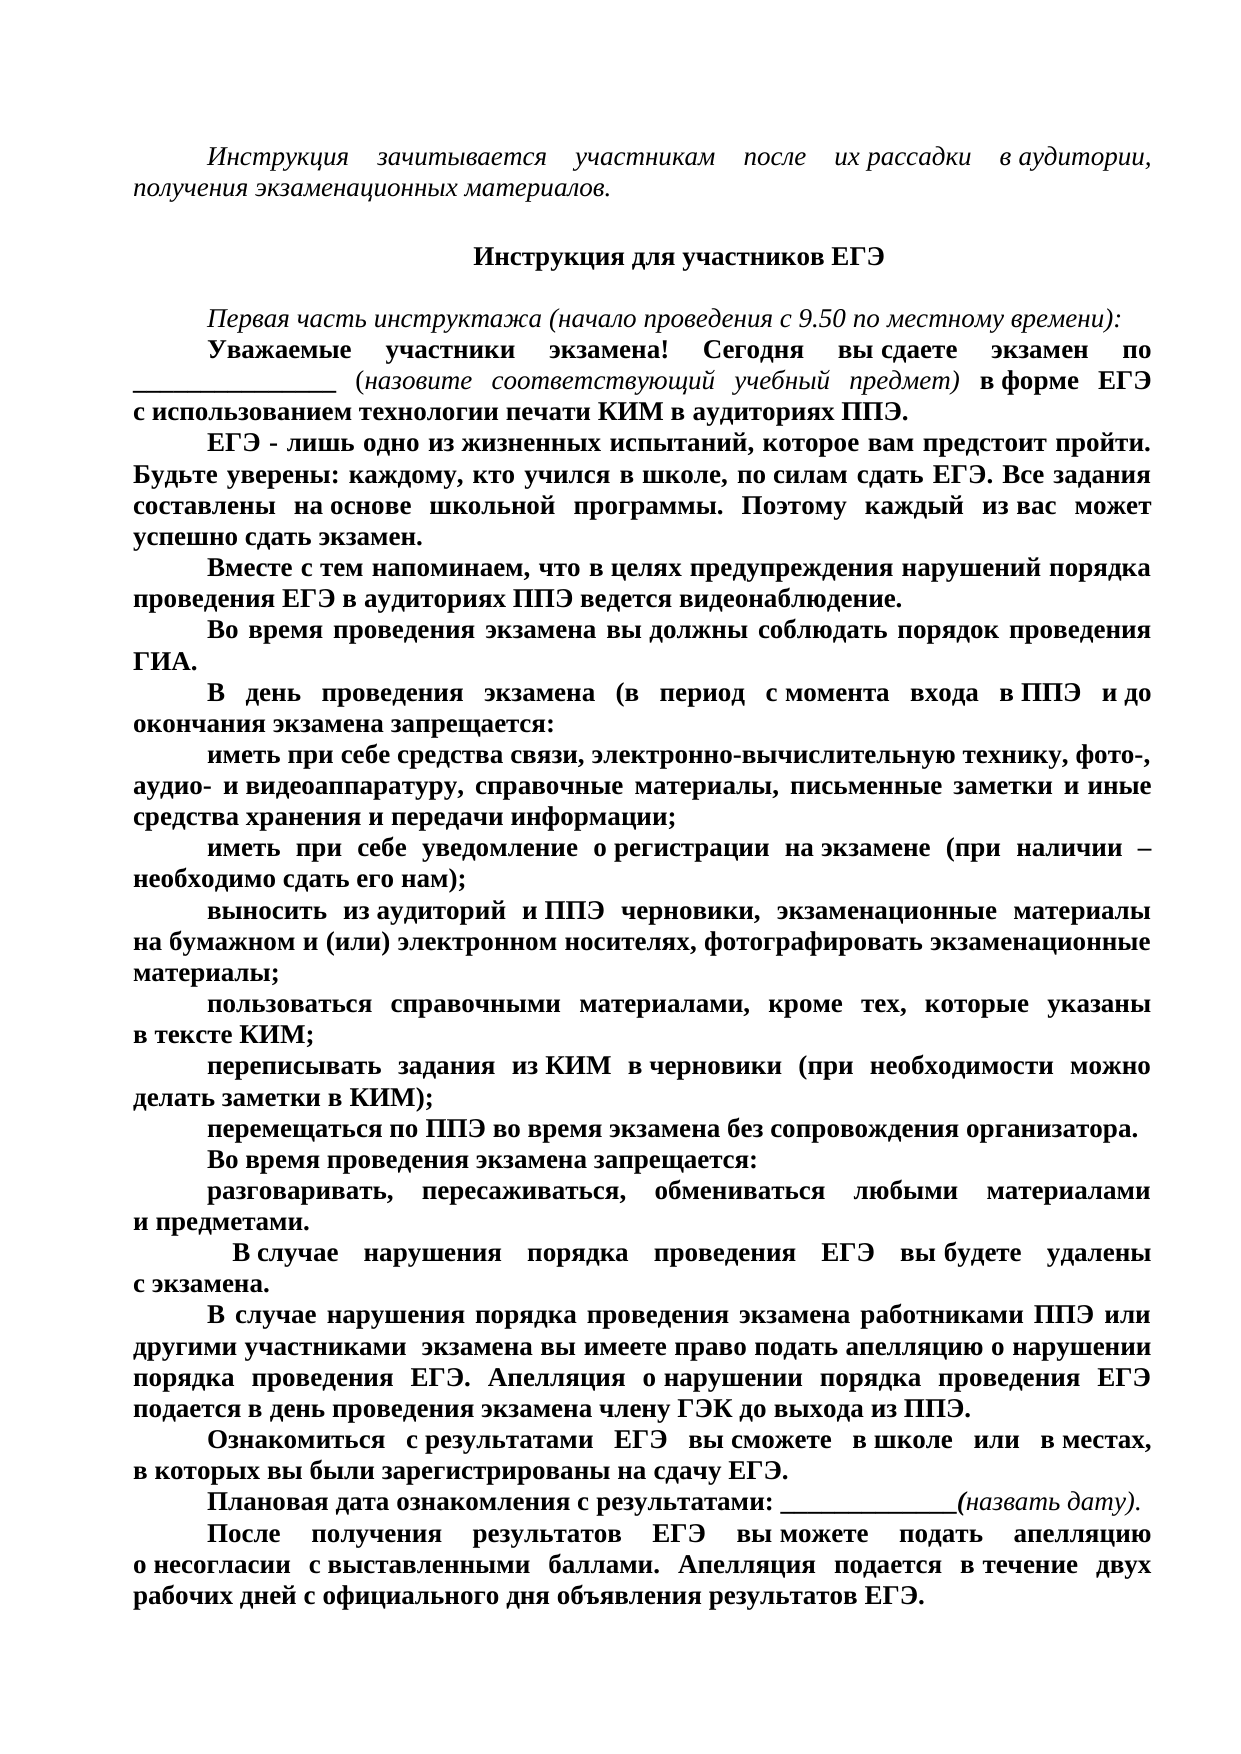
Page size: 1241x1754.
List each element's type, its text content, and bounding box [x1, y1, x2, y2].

text иметь при себе уведомление о регистрации на экзамене (при наличии – необходимо сдать его нам); [133, 831, 1152, 894]
text Вместе с тем напоминаем, что в целях предупреждения нарушений порядка проведения ЕГЭ в аудиториях ППЭ ведется видеонаблюдение. [133, 551, 1152, 613]
text разговаривать, пересаживаться, обмениваться любыми материалами и предметами. [133, 1174, 1152, 1236]
text Уважаемые участники экзамена! Сегодня вы сдаете экзамен по _______________ (назовите соответствующий учебный предмет) в форме ЕГЭ с использованием технологии печати КИМ в аудиториях ППЭ. [133, 333, 1152, 427]
text В случае нарушения порядка проведения ЕГЭ вы будете удалены с экзамена. [133, 1236, 1152, 1299]
text Плановая дата ознакомления с результатами: _____________(назвать дату). [133, 1486, 1152, 1517]
text иметь при себе средства связи, электронно-вычислительную технику, фото-, аудио- и видеоаппаратуру, справочные материалы, письменные заметки и иные средства хранения и передачи информации; [133, 738, 1152, 831]
text Во время проведения экзамена вы должны соблюдать порядок проведения ГИА. [133, 613, 1152, 676]
text Во время проведения экзамена запрещается: [133, 1143, 1152, 1174]
text переписывать задания из КИМ в черновики (при необходимости можно делать заметки в КИМ); [133, 1049, 1152, 1112]
text перемещаться по ППЭ во время экзамена без сопровождения организатора. [133, 1112, 1152, 1143]
text выносить из аудиторий и ППЭ черновики, экзаменационные материалы на бумажном и (или) электронном носителях, фотографировать экзаменационные материалы; [133, 894, 1152, 987]
text Первая часть инструктажа (начало проведения с 9.50 по местному времени): [133, 302, 1152, 333]
text В день проведения экзамена (в период с момента входа в ППЭ и до окончания экзамена запрещается: [133, 676, 1152, 738]
text В случае нарушения порядка проведения экзамена работниками ППЭ или другими участниками экзамена вы имеете право подать апелляцию о нарушении порядка проведения ЕГЭ. Апелляция о нарушении порядка проведения ЕГЭ подается в день проведения экзамена члену ГЭК до выхода из ППЭ. [133, 1299, 1152, 1423]
text Инструкция зачитывается участникам после их рассадки в аудитории, получения экзаменационных материалов. [133, 140, 1152, 202]
text Инструкция для участников ЕГЭ [133, 240, 1152, 271]
text Ознакомиться с результатами ЕГЭ вы сможете в школе или в местах, в которых вы были зарегистрированы на сдачу ЕГЭ. [133, 1423, 1152, 1486]
text пользоваться справочными материалами, кроме тех, которые указаны в тексте КИМ; [133, 987, 1152, 1049]
text После получения результатов ЕГЭ вы можете подать апелляцию о несогласии с выставленными баллами. Апелляция подается в течение двух рабочих дней с официального дня объявления результатов ЕГЭ. [133, 1517, 1152, 1610]
text ЕГЭ - лишь одно из жизненных испытаний, которое вам предстоит пройти. Будьте уверены: каждому, кто учился в школе, по силам сдать ЕГЭ. Все задания составлены на основе школьной программы. Поэтому каждый из вас может успешно сдать экзамен. [133, 427, 1152, 551]
